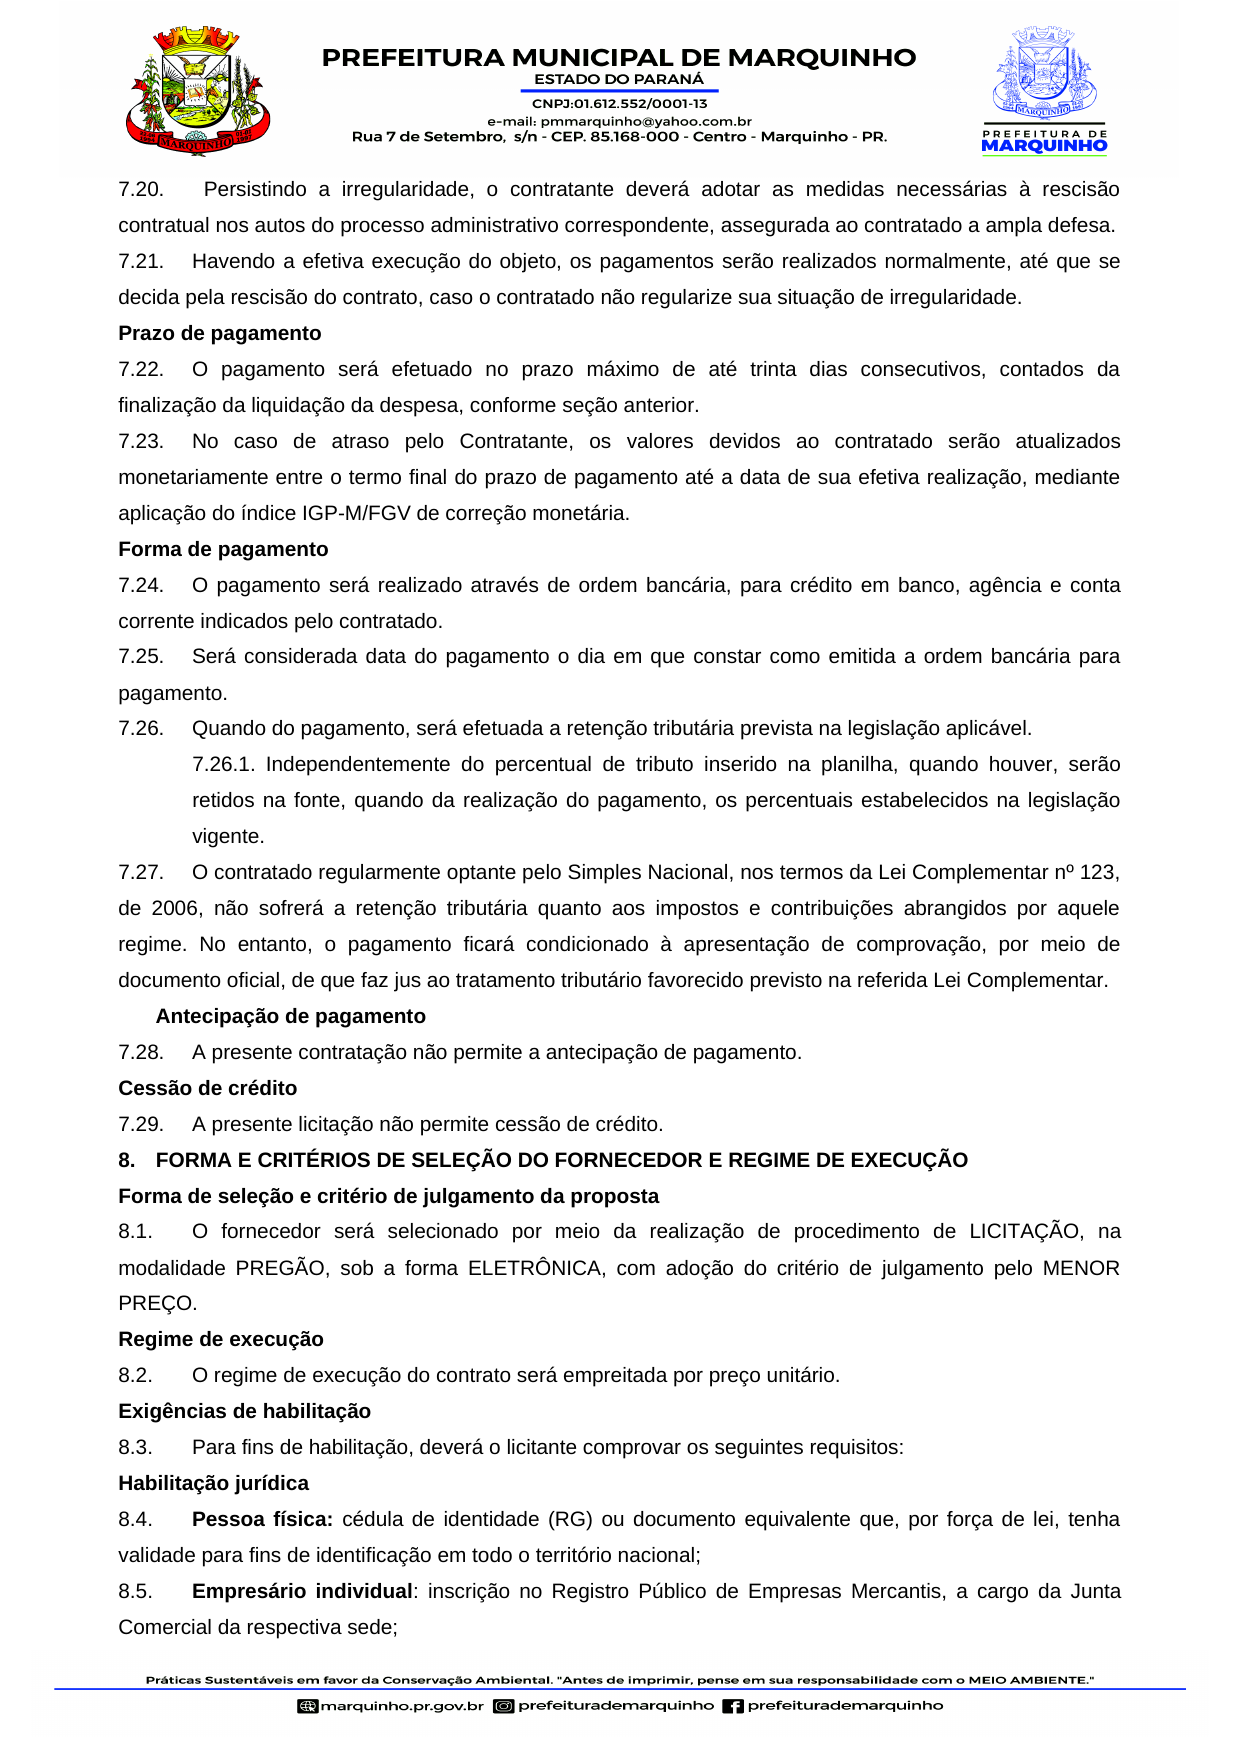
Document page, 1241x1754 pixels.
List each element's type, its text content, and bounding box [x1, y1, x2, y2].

text Será considerada data do pagamento o dia em que constar como emitida a ordem bancária para pagamento. [118, 644, 1122, 704]
text Independentemente do percentual de tributo inserido na planilha, quando houver, serão retidos na fonte, quando da realização do pagamento, os percentuais estabelecidos na legislação vigente. [192, 752, 1122, 848]
text No caso de atraso pelo Contratante, os valores devidos ao contratado serão atualizados monetariamente entre o termo final do prazo de pagamento até a data de sua efetiva realização, mediante aplicação do índice IGP-M/FGV de correção monetária. [118, 429, 1122, 524]
text Forma de pagamento [118, 537, 1122, 561]
list Cessão de crédito [118, 1076, 1122, 1099]
text Pessoa física: cédula de identidade (RG) ou documento equivalente que, por força de lei, tenha validade para fins de identificação em todo o território nacional; [118, 1507, 1122, 1567]
text O pagamento será realizado através de ordem bancária, para crédito em banco, agência e conta corrente indicados pelo contratado. [118, 572, 1122, 632]
text Havendo a efetiva execução do objeto, os pagamentos serão realizados normalmente, até que se decida pela rescisão do contrato, caso o contratado não regularize sua situação de irregularidade. [118, 249, 1122, 309]
text Prazo de pagamento [118, 321, 1122, 345]
text O pagamento será efetuado no prazo máximo de até trinta dias consecutivos, contados da finalização da liquidação da despesa, conforme seção anterior. [118, 357, 1122, 417]
text Antecipação de pagamento [155, 1004, 1122, 1028]
text Forma de seleção e critério de julgamento da proposta [118, 1183, 1122, 1207]
text O fornecedor será selecionado por meio da realização de procedimento de LICITAÇÃO, na modalidade PREGÃO, sob a forma ELETRÔNICA, com adoção do critério de julgamento pelo MENOR PREÇO. [118, 1219, 1122, 1315]
text Quando do pagamento, será efetuada a retenção tributária prevista na legislação aplicável. [118, 716, 1122, 740]
text O regime de execução do contrato será empreitada por preço unitário. [118, 1363, 1122, 1387]
text A presente contratação não permite a antecipação de pagamento. [118, 1040, 1122, 1064]
text FORMA E CRITÉRIOS DE SELEÇÃO DO FORNECEDOR E REGIME DE EXECUÇÃO [118, 1147, 1122, 1171]
text Regime de execução [118, 1327, 1122, 1351]
text Persistindo a irregularidade, o contratante deverá adotar as medidas necessárias à rescisão contratual nos autos do processo administrativo correspondente, assegurada ao contratado a ampla defesa. [118, 177, 1122, 237]
text A presente licitação não permite cessão de crédito. [118, 1112, 1122, 1136]
text Para fins de habilitação, deverá o licitante comprovar os seguintes requisitos: [118, 1435, 1122, 1459]
text Exigências de habilitação [118, 1399, 1122, 1423]
text O contratado regularmente optante pelo Simples Nacional, nos termos da Lei Complementar nº 123, de 2006, não sofrerá a retenção tributária quanto aos impostos e contribuições abrangidos por aquele regime. No entanto, o pagamento ficará condicionado à apresentação de comprovação, por meio de documento oficial, de que faz jus ao tratamento tributário favorecido previsto na referida Lei Complementar. [118, 860, 1122, 992]
picture [30, 1650, 1210, 1737]
picture [59, 1, 1179, 178]
text Habilitação jurídica [118, 1471, 1122, 1495]
text Empresário individual: inscrição no Registro Público de Empresas Mercantis, a cargo da Junta Comercial da respectiva sede; [118, 1579, 1122, 1639]
